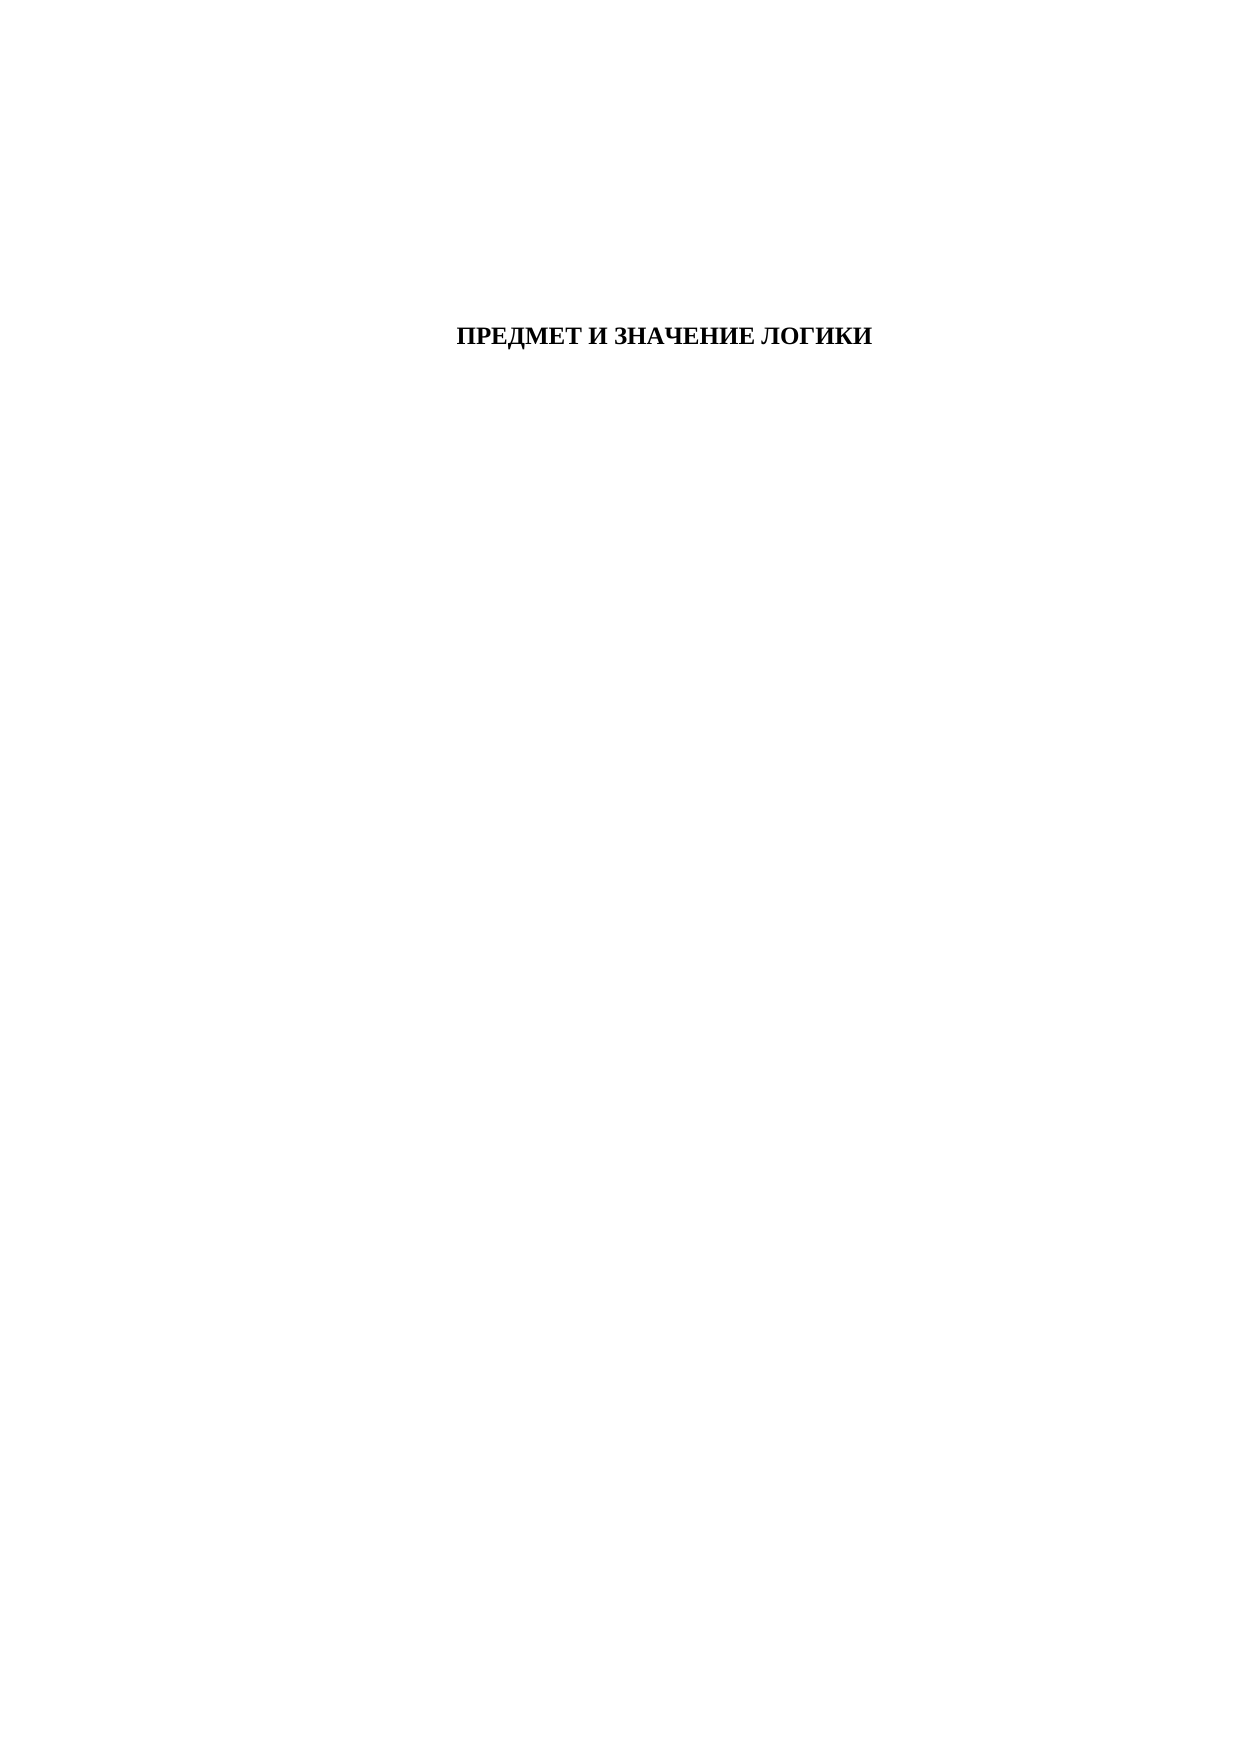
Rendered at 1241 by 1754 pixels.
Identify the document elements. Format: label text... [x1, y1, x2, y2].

text ПРЕДМЕТ И ЗНАЧЕНИЕ ЛОГИКИ [177, 321, 1152, 350]
